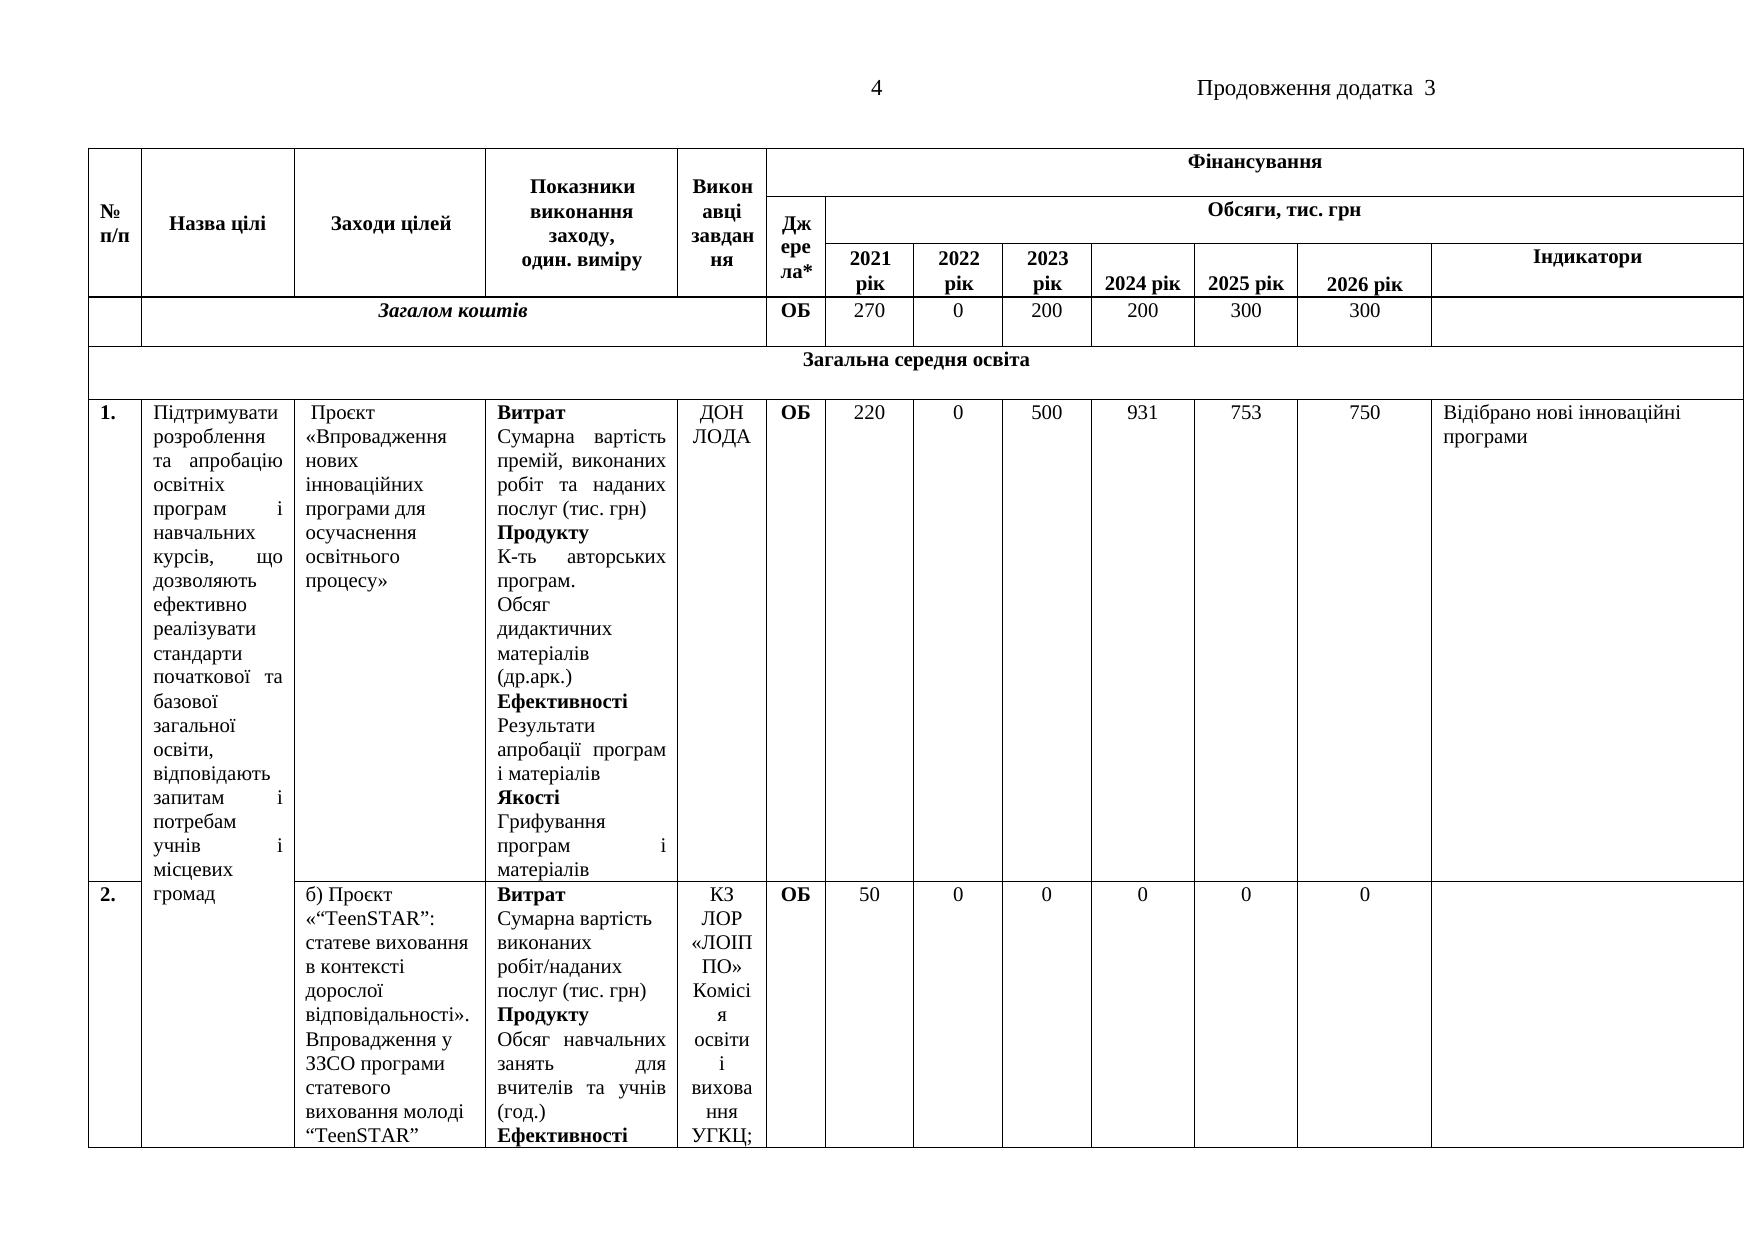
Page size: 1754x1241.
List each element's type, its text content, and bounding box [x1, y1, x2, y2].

table_cell 0 [1092, 882, 1194, 1147]
table_cell 50 [826, 882, 913, 1147]
table_header Назва цілі [142, 149, 294, 296]
table_cell Проєкт «Впровадження нових інноваційних програми для осучаснення освітнього процесу» [295, 400, 485, 881]
table_cell ДОН ЛОДА [678, 400, 766, 881]
table_cell 270 [826, 298, 913, 346]
table_cell КЗ ЛОР «ЛОІППО» Комісія освіти і виховання УГКЦ; NGO TeenSTAR Österreich УКУ Український католицький університет [678, 882, 766, 1147]
table_cell 0 [1298, 882, 1431, 1147]
table_cell 2021 рік [826, 244, 913, 296]
table_cell 0 [914, 400, 1002, 881]
table_cell 2023 рік [1003, 244, 1091, 296]
table_header № п/п [89, 149, 141, 296]
table_cell 200 [1003, 298, 1091, 346]
table_cell 300 [1195, 298, 1297, 346]
table_header Показники виконання заходу, один. виміру [486, 149, 677, 296]
table_cell ОБ [767, 400, 825, 881]
table_cell 750 [1298, 400, 1431, 881]
table_cell [1432, 298, 1743, 346]
table_cell 753 [1195, 400, 1297, 881]
table_cell Індикатори [1432, 244, 1743, 296]
table_cell 0 [914, 298, 1002, 346]
table_cell 500 [1003, 400, 1091, 881]
table_cell Обсяги, тис. грн [826, 197, 1743, 243]
table_cell 2022 рік [914, 244, 1002, 296]
table_cell 0 [1003, 882, 1091, 1147]
table_header Виконавці завдання [678, 149, 766, 296]
table_cell Загальна середня освіта [89, 347, 1743, 399]
table_cell Витрат Сумарна вартість премій, виконаних робіт та наданих послуг (тис. грн) Продукту К-ть авторських програм. Обсяг дидактичних матеріалів (др.арк.) Ефективності Результати апробації програм і матеріалів Якості Грифування програм і матеріалів [486, 400, 677, 881]
table_cell 2024 рік [1092, 244, 1194, 296]
table_cell Відібрано нові інноваційні програми [1432, 400, 1743, 881]
table_cell Підтримувати розроблення та апробацію освітніх програм і навчальних курсів, що дозволяють ефективно реалізувати стандарти початкової та базової загальної освіти, відповідають запитам і потребам учнів і місцевих громад [142, 400, 294, 1147]
table_cell 2026 рік [1298, 244, 1431, 296]
table_cell ОБ [767, 882, 825, 1147]
table_cell 200 [1092, 298, 1194, 346]
table_cell ОБ [767, 298, 825, 346]
table_header Заходи цілей [295, 149, 485, 296]
table_cell 1. [89, 400, 141, 881]
table_cell 0 [914, 882, 1002, 1147]
table_cell 2025 рік [1195, 244, 1297, 296]
table_header Фінансування [767, 149, 1743, 196]
table_cell Джере ла* [767, 197, 825, 296]
table_cell 0 [1195, 882, 1297, 1147]
table_cell 931 [1092, 400, 1194, 881]
table_cell 2. [89, 882, 141, 1147]
table_cell 300 [1298, 298, 1431, 346]
table_cell [1432, 882, 1743, 1147]
table_cell Загалом коштів [142, 298, 766, 346]
table_cell 220 [826, 400, 913, 881]
table_cell [89, 298, 141, 346]
